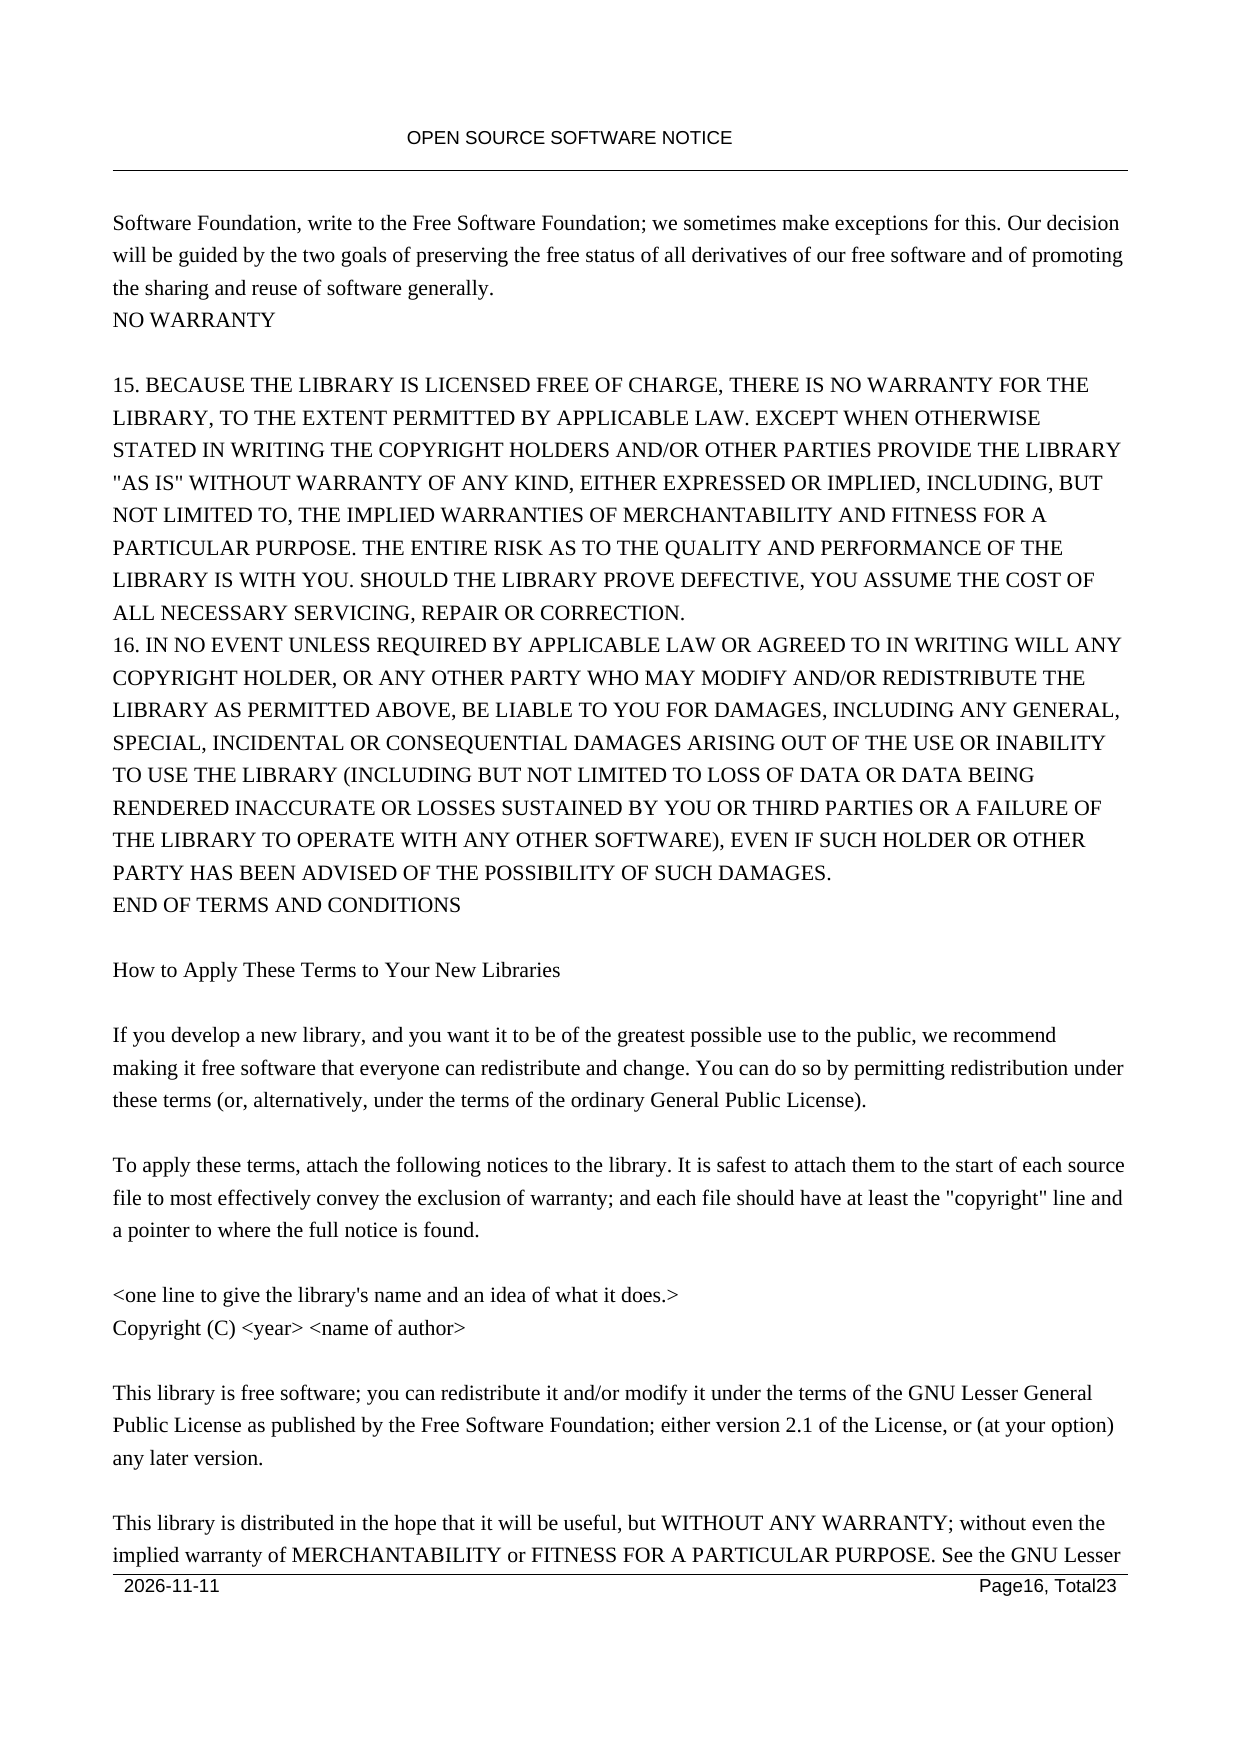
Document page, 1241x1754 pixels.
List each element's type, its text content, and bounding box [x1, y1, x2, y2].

text <one line to give the library's name and an idea of what it does.> [112, 1279, 1128, 1311]
text 15. BECAUSE THE LIBRARY IS LICENSED FREE OF CHARGE, THERE IS NO WARRANTY FOR THE LIBRARY, TO THE EXTENT PERMITTED BY APPLICABLE LAW. EXCEPT WHEN OTHERWISE STATED IN WRITING THE COPYRIGHT HOLDERS AND/OR OTHER PARTIES PROVIDE THE LIBRARY "AS IS" WITHOUT WARRANTY OF ANY KIND, EITHER EXPRESSED OR IMPLIED, INCLUDING, BUT NOT LIMITED TO, THE IMPLIED WARRANTIES OF MERCHANTABILITY AND FITNESS FOR A PARTICULAR PURPOSE. THE ENTIRE RISK AS TO THE QUALITY AND PERFORMANCE OF THE LIBRARY IS WITH YOU. SHOULD THE LIBRARY PROVE DEFECTIVE, YOU ASSUME THE COST OF ALL NECESSARY SERVICING, REPAIR OR CORRECTION. [112, 369, 1128, 629]
text NO WARRANTY [112, 304, 1128, 336]
text To apply these terms, attach the following notices to the library. It is safest to attach them to the start of each source file to most effectively convey the exclusion of warranty; and each file should have at least the "copyright" line and a pointer to where the full notice is found. [112, 1149, 1128, 1246]
text This library is free software; you can redistribute it and/or modify it under the terms of the GNU Lesser General Public License as published by the Free Software Foundation; either version 2.1 of the License, or (at your option) any later version. [112, 1376, 1128, 1474]
text Copyright (C) <year> <name of author> [112, 1311, 1128, 1344]
text How to Apply These Terms to Your New Libraries [112, 954, 1128, 986]
text If you develop a new library, and you want it to be of the greatest possible use to the public, we recommend making it free software that everyone can redistribute and change. You can do so by permitting redistribution under these terms (or, alternatively, under the terms of the ordinary General Public License). [112, 1019, 1128, 1116]
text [112, 1506, 1128, 1571]
text END OF TERMS AND CONDITIONS [112, 889, 1128, 921]
text 16. IN NO EVENT UNLESS REQUIRED BY APPLICABLE LAW OR AGREED TO IN WRITING WILL ANY COPYRIGHT HOLDER, OR ANY OTHER PARTY WHO MAY MODIFY AND/OR REDISTRIBUTE THE LIBRARY AS PERMITTED ABOVE, BE LIABLE TO YOU FOR DAMAGES, INCLUDING ANY GENERAL, SPECIAL, INCIDENTAL OR CONSEQUENTIAL DAMAGES ARISING OUT OF THE USE OR INABILITY TO USE THE LIBRARY (INCLUDING BUT NOT LIMITED TO LOSS OF DATA OR DATA BEING RENDERED INACCURATE OR LOSSES SUSTAINED BY YOU OR THIRD PARTIES OR A FAILURE OF THE LIBRARY TO OPERATE WITH ANY OTHER SOFTWARE), EVEN IF SUCH HOLDER OR OTHER PARTY HAS BEEN ADVISED OF THE POSSIBILITY OF SUCH DAMAGES. [112, 629, 1128, 889]
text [112, 206, 1128, 304]
